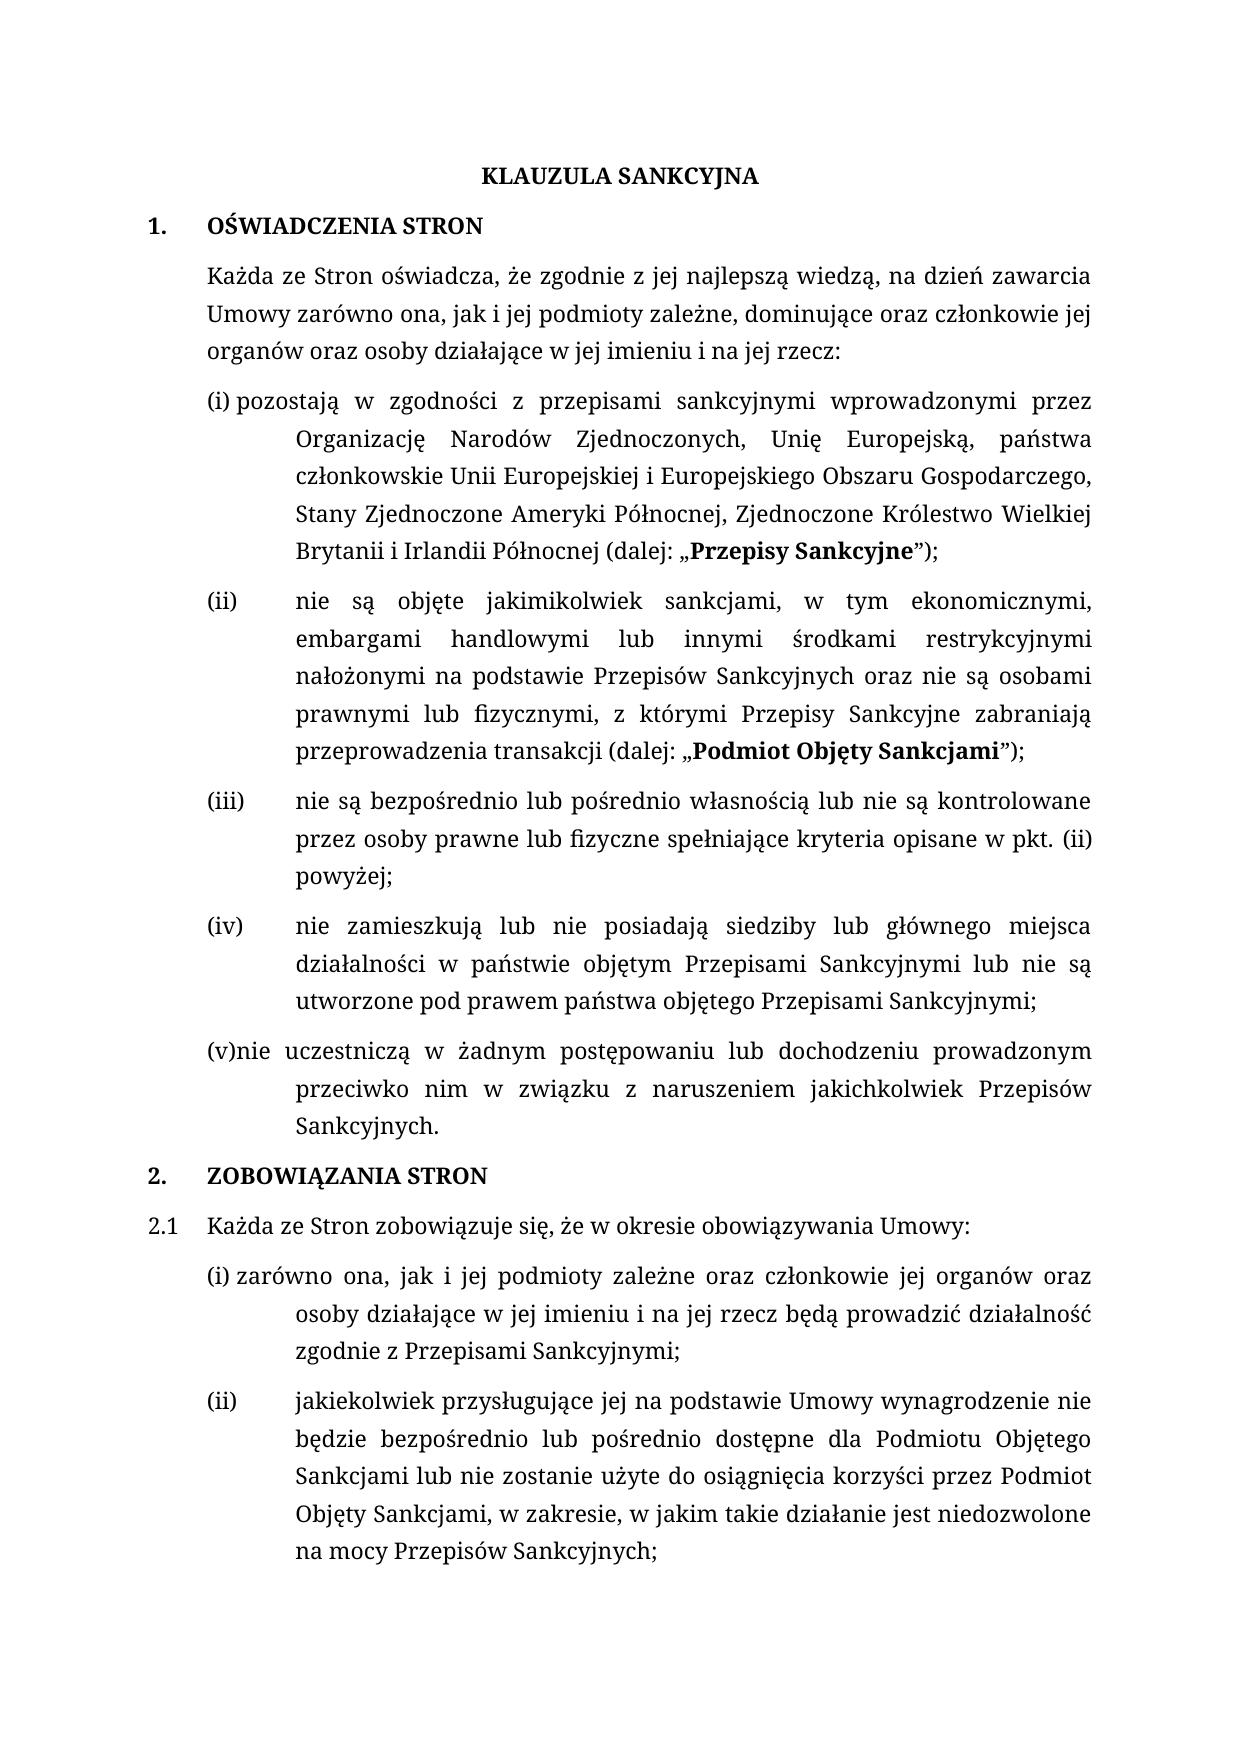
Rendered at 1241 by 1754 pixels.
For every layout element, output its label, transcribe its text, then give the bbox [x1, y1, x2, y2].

list nie są objęte jakimikolwiek sankcjami, w tym ekonomicznymi, embargami handlowymi lub innymi środkami restrykcyjnymi nałożonymi na podstawie Przepisów Sankcyjnych oraz nie są osobami prawnymi lub fizycznymi, z którymi Przepisy Sankcyjne zabraniają przeprowadzenia transakcji (dalej: „Podmiot Objęty Sankcjami”); [207, 585, 1093, 766]
text Oświadczenia Stron [148, 210, 1093, 241]
list nie uczestniczą w żadnym postępowaniu lub dochodzeniu prowadzonym przeciwko nim w związku z naruszeniem jakichkolwiek Przepisów Sankcyjnych. [207, 1035, 1093, 1141]
text Zobowiązania STRON [148, 1160, 1093, 1191]
list zarówno ona, jak i jej podmioty zależne oraz członkowie jej organów oraz osoby działające w jej imieniu i na jej rzecz będą prowadzić działalność zgodnie z Przepisami Sankcyjnymi; [207, 1260, 1093, 1366]
list nie zamieszkują lub nie posiadają siedziby lub głównego miejsca działalności w państwie objętym Przepisami Sankcyjnymi lub nie są utworzone pod prawem państwa objętego Przepisami Sankcyjnymi; [207, 910, 1093, 1016]
text Każda ze Stron zobowiązuje się, że w okresie obowiązywania Umowy: [148, 1210, 1093, 1241]
list pozostają w zgodności z przepisami sankcyjnymi wprowadzonymi przez Organizację Narodów Zjednoczonych, Unię Europejską, państwa członkowskie Unii Europejskiej i Europejskiego Obszaru Gospodarczego, Stany Zjednoczone Ameryki Północnej, Zjednoczone Królestwo Wielkiej Brytanii i Irlandii Północnej (dalej: „Przepisy Sankcyjne”); [207, 385, 1093, 566]
list Każda ze Stron oświadcza, że zgodnie z jej najlepszą wiedzą, na dzień zawarcia Umowy zarówno ona, jak i jej podmioty zależne, dominujące oraz członkowie jej organów oraz osoby działające w jej imieniu i na jej rzecz: [207, 260, 1093, 366]
list jakiekolwiek przysługujące jej na podstawie Umowy wynagrodzenie nie będzie bezpośrednio lub pośrednio dostępne dla Podmiotu Objętego Sankcjami lub nie zostanie użyte do osiągnięcia korzyści przez Podmiot Objęty Sankcjami, w zakresie, w jakim takie działanie jest niedozwolone na mocy Przepisów Sankcyjnych; [207, 1385, 1093, 1566]
text Klauzula Sankcyjna [148, 160, 1093, 191]
list nie są bezpośrednio lub pośrednio własnością lub nie są kontrolowane przez osoby prawne lub fizyczne spełniające kryteria opisane w pkt. (ii) powyżej; [207, 785, 1093, 891]
